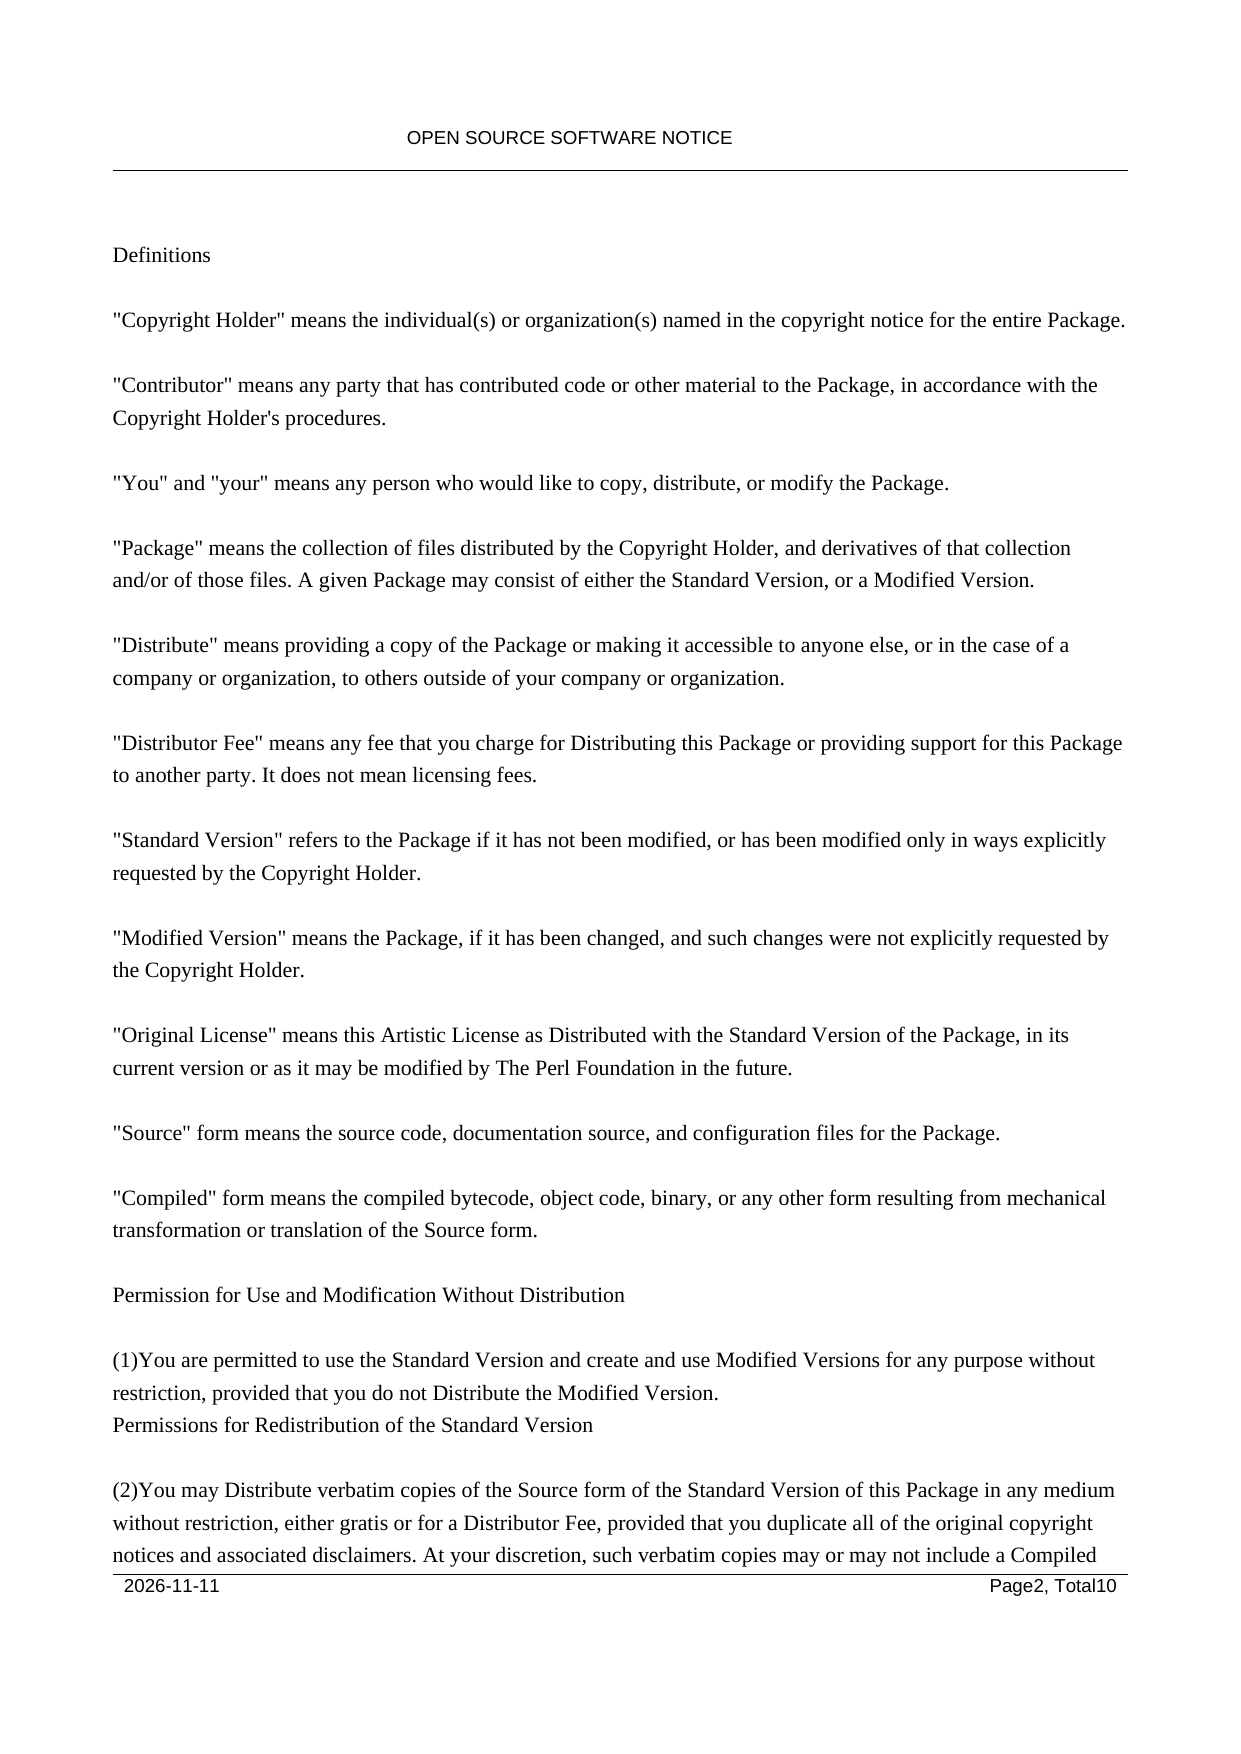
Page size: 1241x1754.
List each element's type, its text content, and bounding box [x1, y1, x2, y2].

text "Contributor" means any party that has contributed code or other material to the Package, in accordance with the Copyright Holder's procedures. [112, 369, 1128, 434]
text "Standard Version" refers to the Package if it has not been modified, or has been modified only in ways explicitly requested by the Copyright Holder. [112, 824, 1128, 889]
text "Source" form means the source code, documentation source, and configuration files for the Package. [112, 1116, 1128, 1149]
text "Original License" means this Artistic License as Distributed with the Standard Version of the Package, in its current version or as it may be modified by The Perl Foundation in the future. [112, 1019, 1128, 1084]
text "Package" means the collection of files distributed by the Copyright Holder, and derivatives of that collection and/or of those files. A given Package may consist of either the Standard Version, or a Modified Version. [112, 531, 1128, 596]
text Definitions [112, 239, 1128, 271]
text "Compiled" form means the compiled bytecode, object code, binary, or any other form resulting from mechanical transformation or translation of the Source form. [112, 1181, 1128, 1246]
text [112, 1474, 1128, 1571]
text "Copyright Holder" means the individual(s) or organization(s) named in the copyright notice for the entire Package. [112, 304, 1128, 336]
text "Distributor Fee" means any fee that you charge for Distributing this Package or providing support for this Package to another party. It does not mean licensing fees. [112, 726, 1128, 791]
text "Distribute" means providing a copy of the Package or making it accessible to anyone else, or in the case of a company or organization, to others outside of your company or organization. [112, 629, 1128, 694]
text "Modified Version" means the Package, if it has been changed, and such changes were not explicitly requested by the Copyright Holder. [112, 921, 1128, 986]
text (1)You are permitted to use the Standard Version and create and use Modified Versions for any purpose without restriction, provided that you do not Distribute the Modified Version. [112, 1344, 1128, 1409]
text Permissions for Redistribution of the Standard Version [112, 1409, 1128, 1441]
text Permission for Use and Modification Without Distribution [112, 1279, 1128, 1311]
text "You" and "your" means any person who would like to copy, distribute, or modify the Package. [112, 466, 1128, 499]
